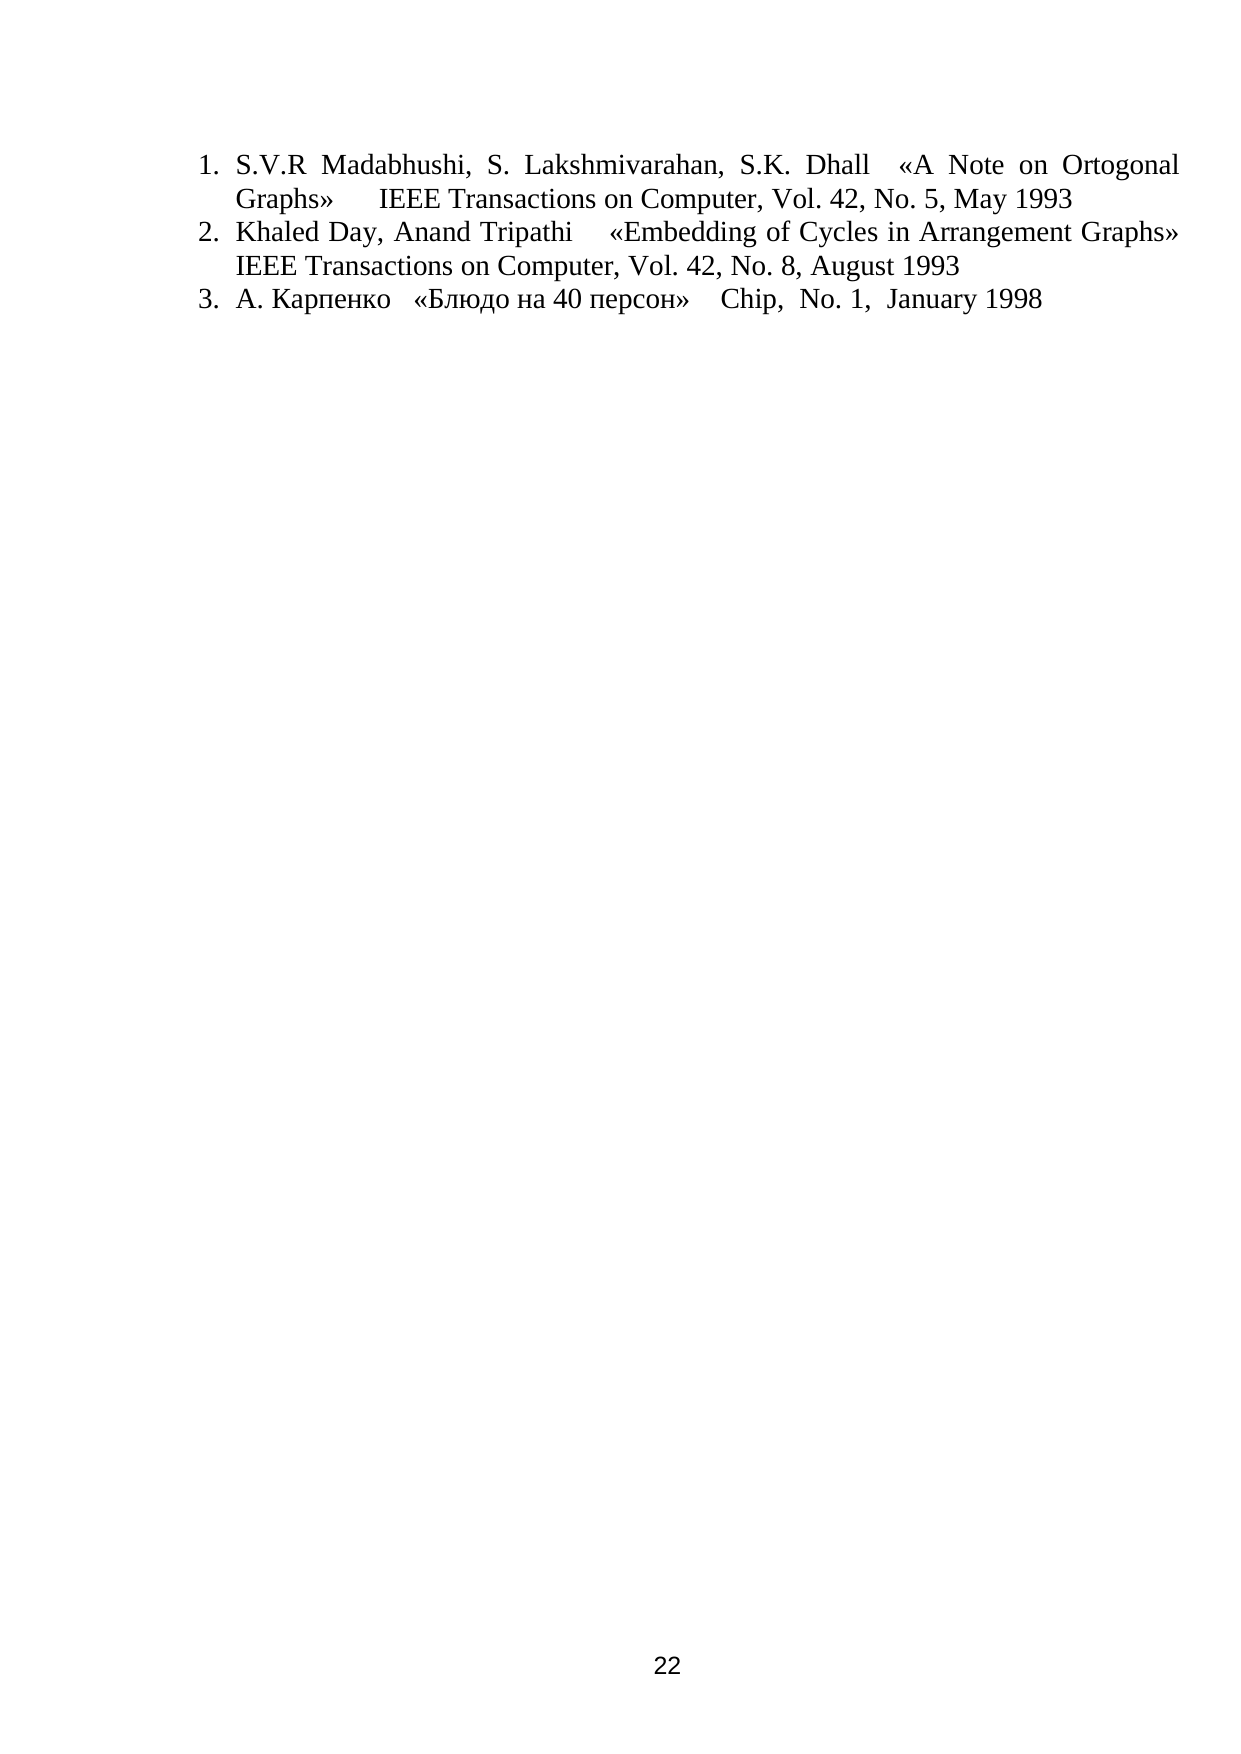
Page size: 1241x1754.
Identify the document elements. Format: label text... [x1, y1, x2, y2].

list S.V.R Madabhushi, S. Lakshmivarahan, S.K. Dhall «A Note on Ortogonal Graphs» IEEE Transactions on Computer, Vol. 42, No. 5, May 1993 [198, 148, 1181, 215]
list Khaled Day, Anand Tripathi «Embedding of Cycles in Arrangement Graphs» IEEE Transactions on Computer, Vol. 42, No. 8, August 1993 [198, 215, 1181, 282]
list А. Карпенко «Блюдо на 40 персон» Chip, No. 1, January 1998 [198, 282, 1181, 315]
